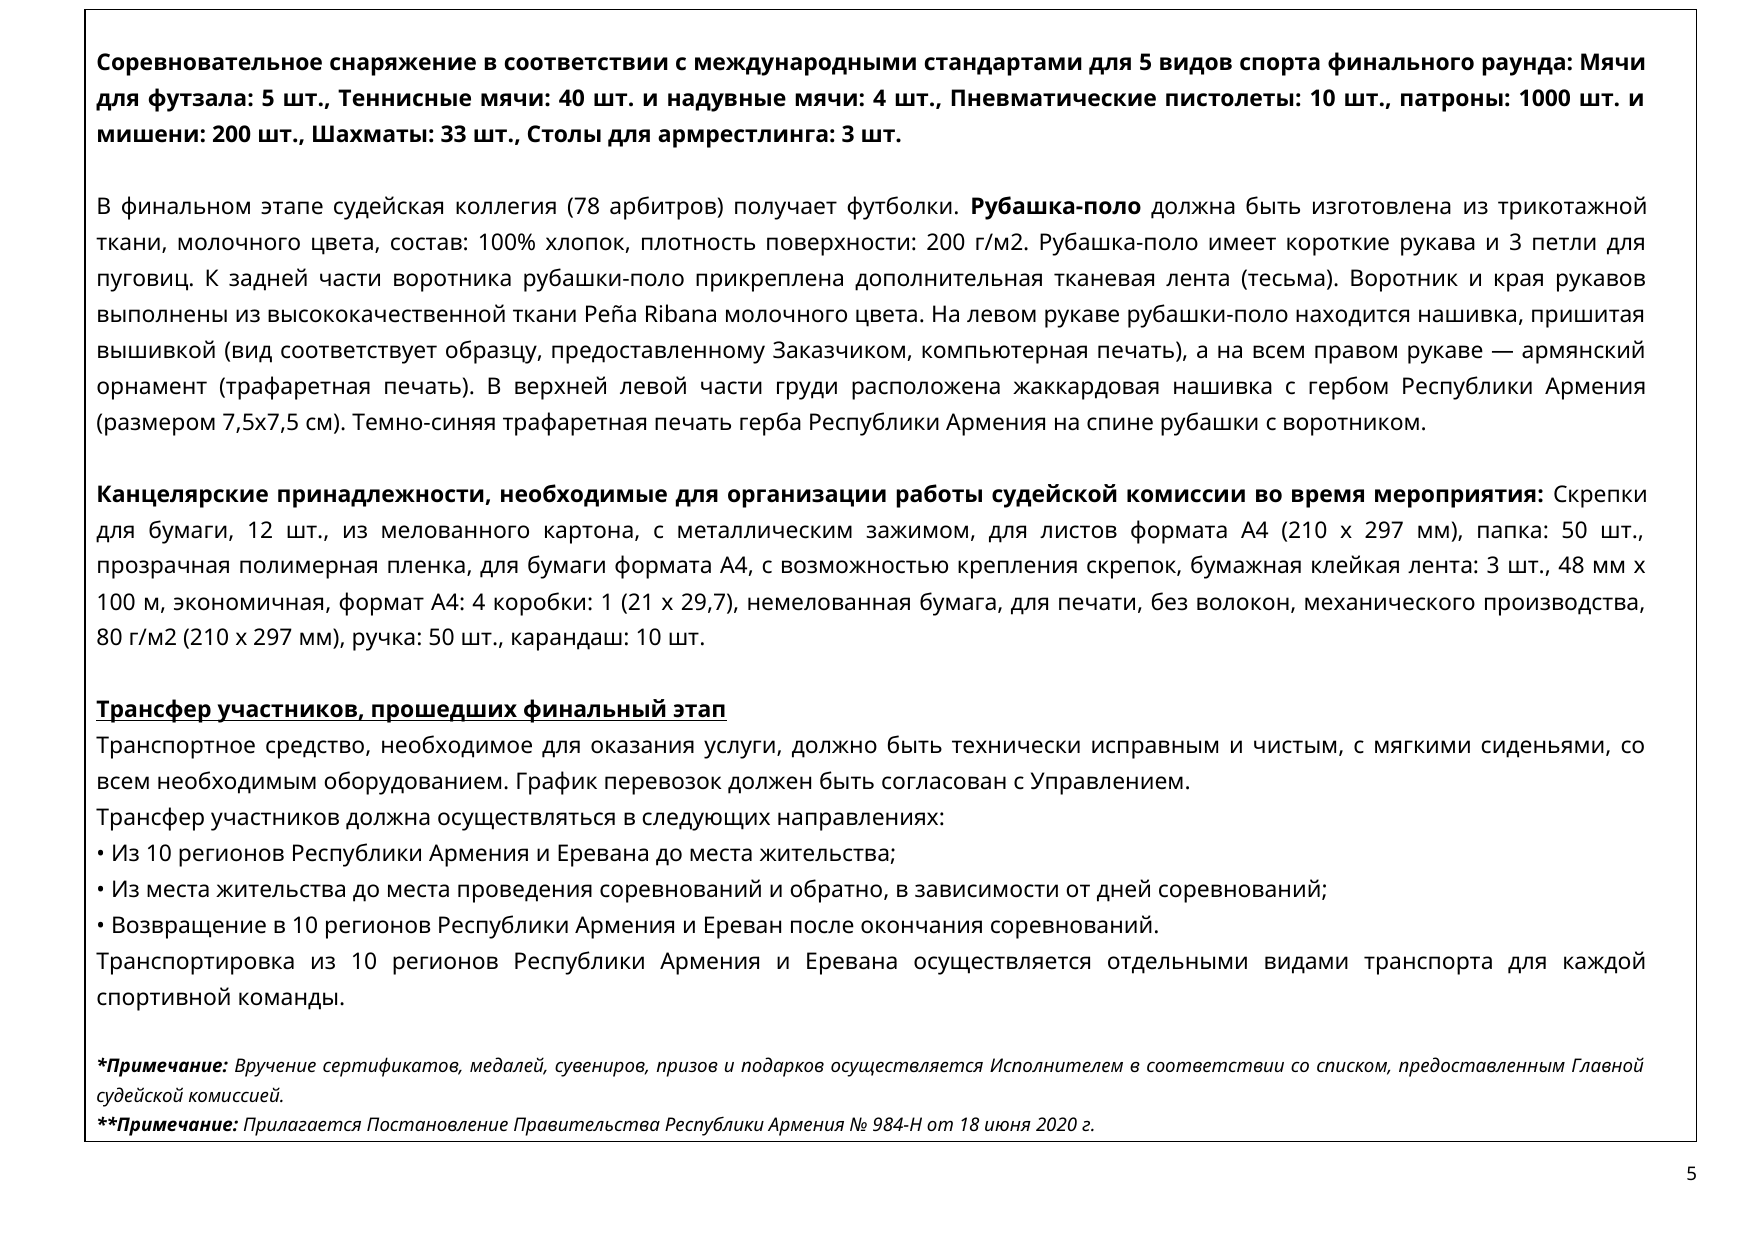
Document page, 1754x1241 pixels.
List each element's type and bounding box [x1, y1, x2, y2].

table_header [86, 10, 1696, 1141]
